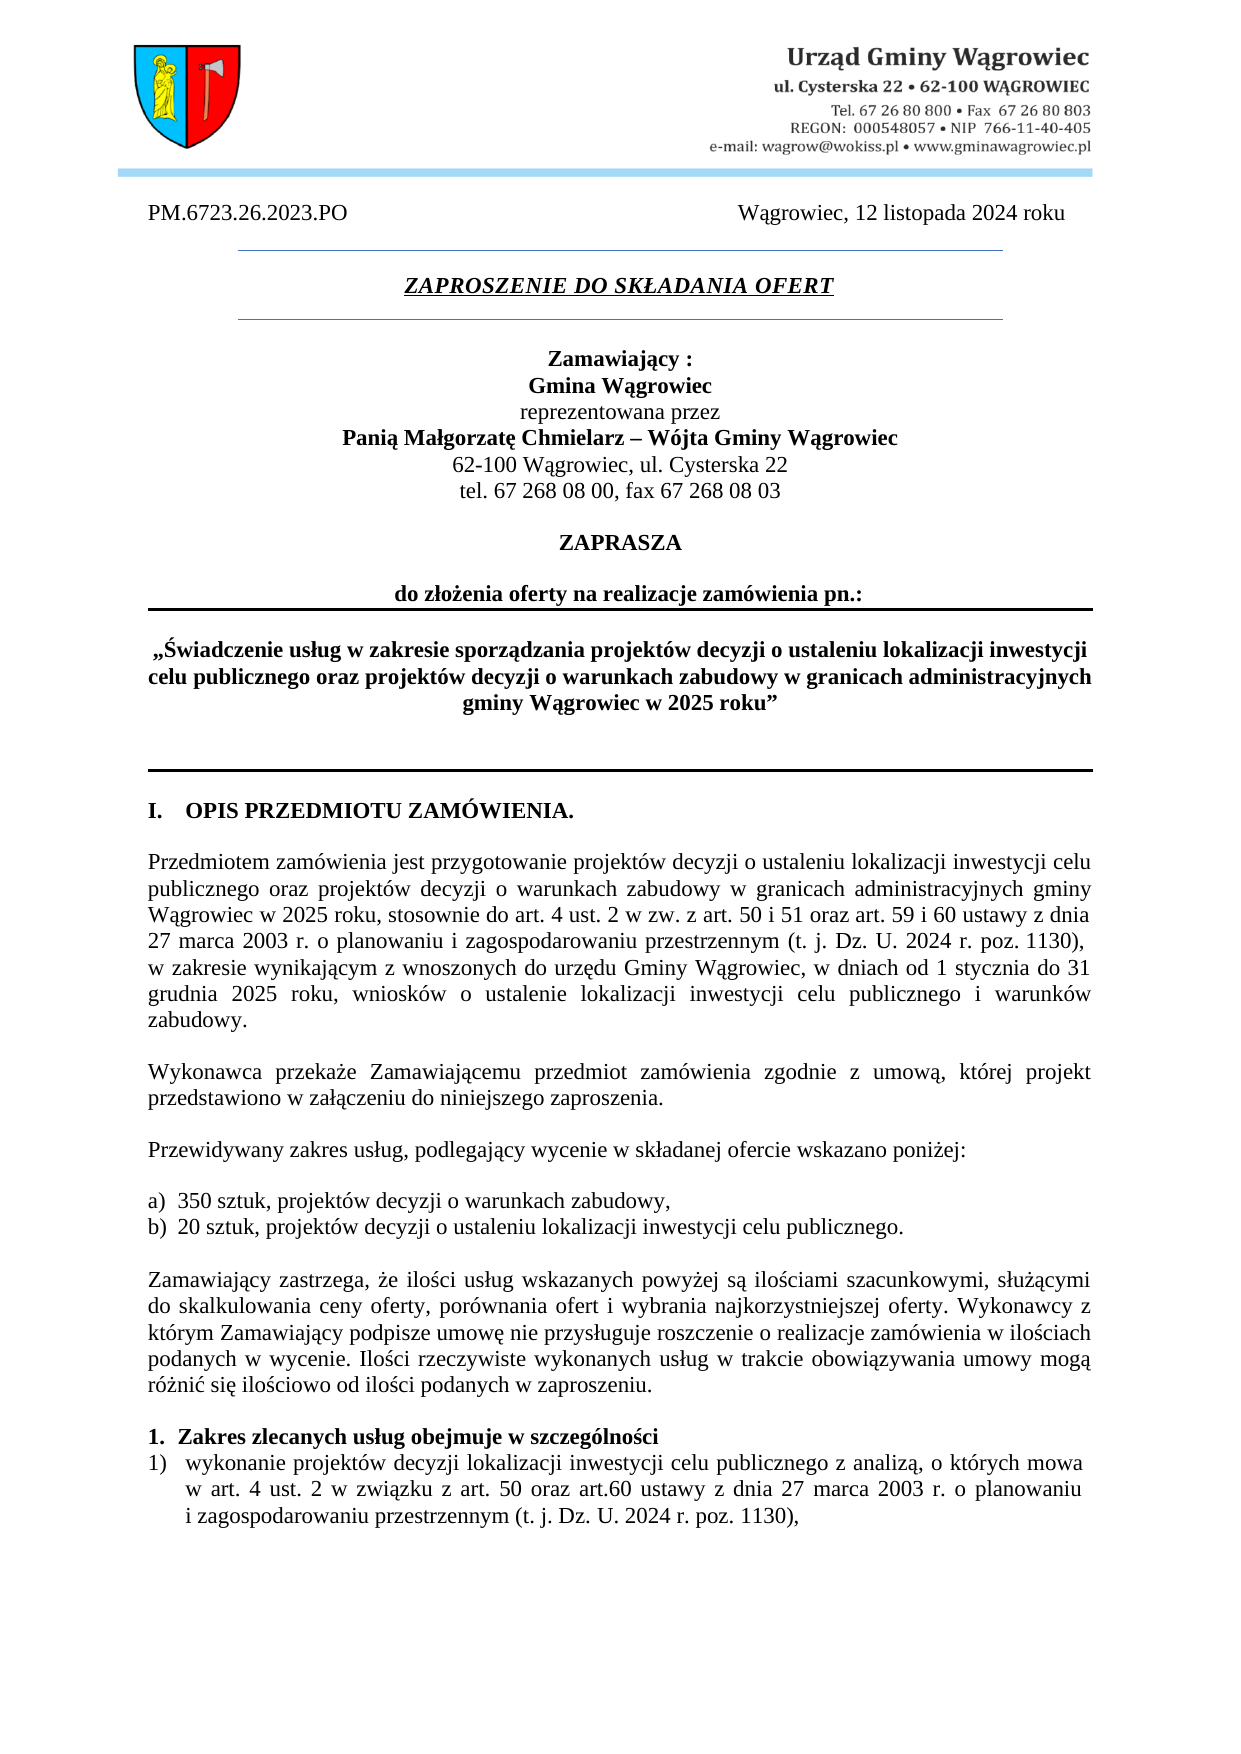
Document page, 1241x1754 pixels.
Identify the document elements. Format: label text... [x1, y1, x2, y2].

list 20 sztuk, projektów decyzji o ustaleniu lokalizacji inwestycji celu publicznego. [148, 1213, 1093, 1240]
list 350 sztuk, projektów decyzji o warunkach zabudowy, [148, 1187, 1093, 1213]
text Przewidywany zakres usług, podlegający wycenie w składanej ofercie wskazano poniżej: [148, 1136, 1093, 1162]
picture [117, 40, 1093, 177]
text ZAPRASZA [148, 528, 1093, 555]
list Zamawiający zastrzega, że ilości usług wskazanych powyżej są ilościami szacunkowymi, służącymi do skalkulowania ceny oferty, porównania ofert i wybrania najkorzystniejszej oferty. Wykonawcy z którym Zamawiający podpisze umowę nie przysługuje roszczenie o realizacje zamówienia w ilościach podanych w wycenie. Ilości rzeczywiste wykonanych usług w trakcie obowiązywania umowy mogą różnić się ilościowo od ilości podanych w zaproszeniu. [148, 1266, 1093, 1398]
text „Świadczenie usług w zakresie sporządzania projektów decyzji o ustaleniu lokalizacji inwestycji celu publicznego oraz projektów decyzji o warunkach zabudowy w granicach administracyjnych gminy Wągrowiec w 2025 roku” [148, 636, 1093, 716]
text reprezentowana przez [148, 398, 1093, 424]
text Panią Małgorzatę Chmielarz – Wójta Gminy Wągrowiec [148, 424, 1093, 451]
list OPIS PRZEDMIOTU ZAMÓWIENIA. [162, 797, 1093, 823]
text do złożenia oferty na realizacje zamówienia pn.: [148, 580, 1093, 608]
text 62-100 Wągrowiec, ul. Cysterska 22 [148, 451, 1093, 477]
text Zamawiający : [148, 345, 1093, 372]
list wykonanie projektów decyzji lokalizacji inwestycji celu publicznego z analizą, o których mowa w art. 4 ust. 2 w związku z art. 50 oraz art.60 ustawy z dnia 27 marca 2003 r. o planowaniu i zagospodarowaniu przestrzennym (t. j. Dz. U. 2024 r. poz. 1130), [148, 1449, 1093, 1528]
list Zakres zlecanych usług obejmuje w szczególności [148, 1423, 1093, 1449]
text Przedmiotem zamówienia jest przygotowanie projektów decyzji o ustaleniu lokalizacji inwestycji celu publicznego oraz projektów decyzji o warunkach zabudowy w granicach administracyjnych gminy Wągrowiec w 2025 roku, stosownie do art. 4 ust. 2 w zw. z art. 50 i 51 oraz art. 59 i 60 ustawy z dnia 27 marca 2003 r. o planowaniu i zagospodarowaniu przestrzennym (t. j. Dz. U. 2024 r. poz. 1130), w zakresie wynikającym z wnoszonych do urzędu Gminy Wągrowiec, w dniach od 1 stycznia do 31 grudnia 2025 roku, wniosków o ustalenie lokalizacji inwestycji celu publicznego i warunków zabudowy. [148, 848, 1093, 1033]
text PM.6723.26.2023.PO Wągrowiec, 12 listopada 2024 roku [148, 199, 1093, 225]
text ZAPROSZENIE DO SKŁADANIA OFERT [238, 251, 1003, 319]
text Wykonawca przekaże Zamawiającemu przedmiot zamówienia zgodnie z umową, której projekt przedstawiono w załączeniu do niniejszego zaproszenia. [148, 1058, 1093, 1111]
text tel. 67 268 08 00, fax 67 268 08 03 [148, 477, 1093, 503]
text Gmina Wągrowiec [148, 372, 1093, 398]
